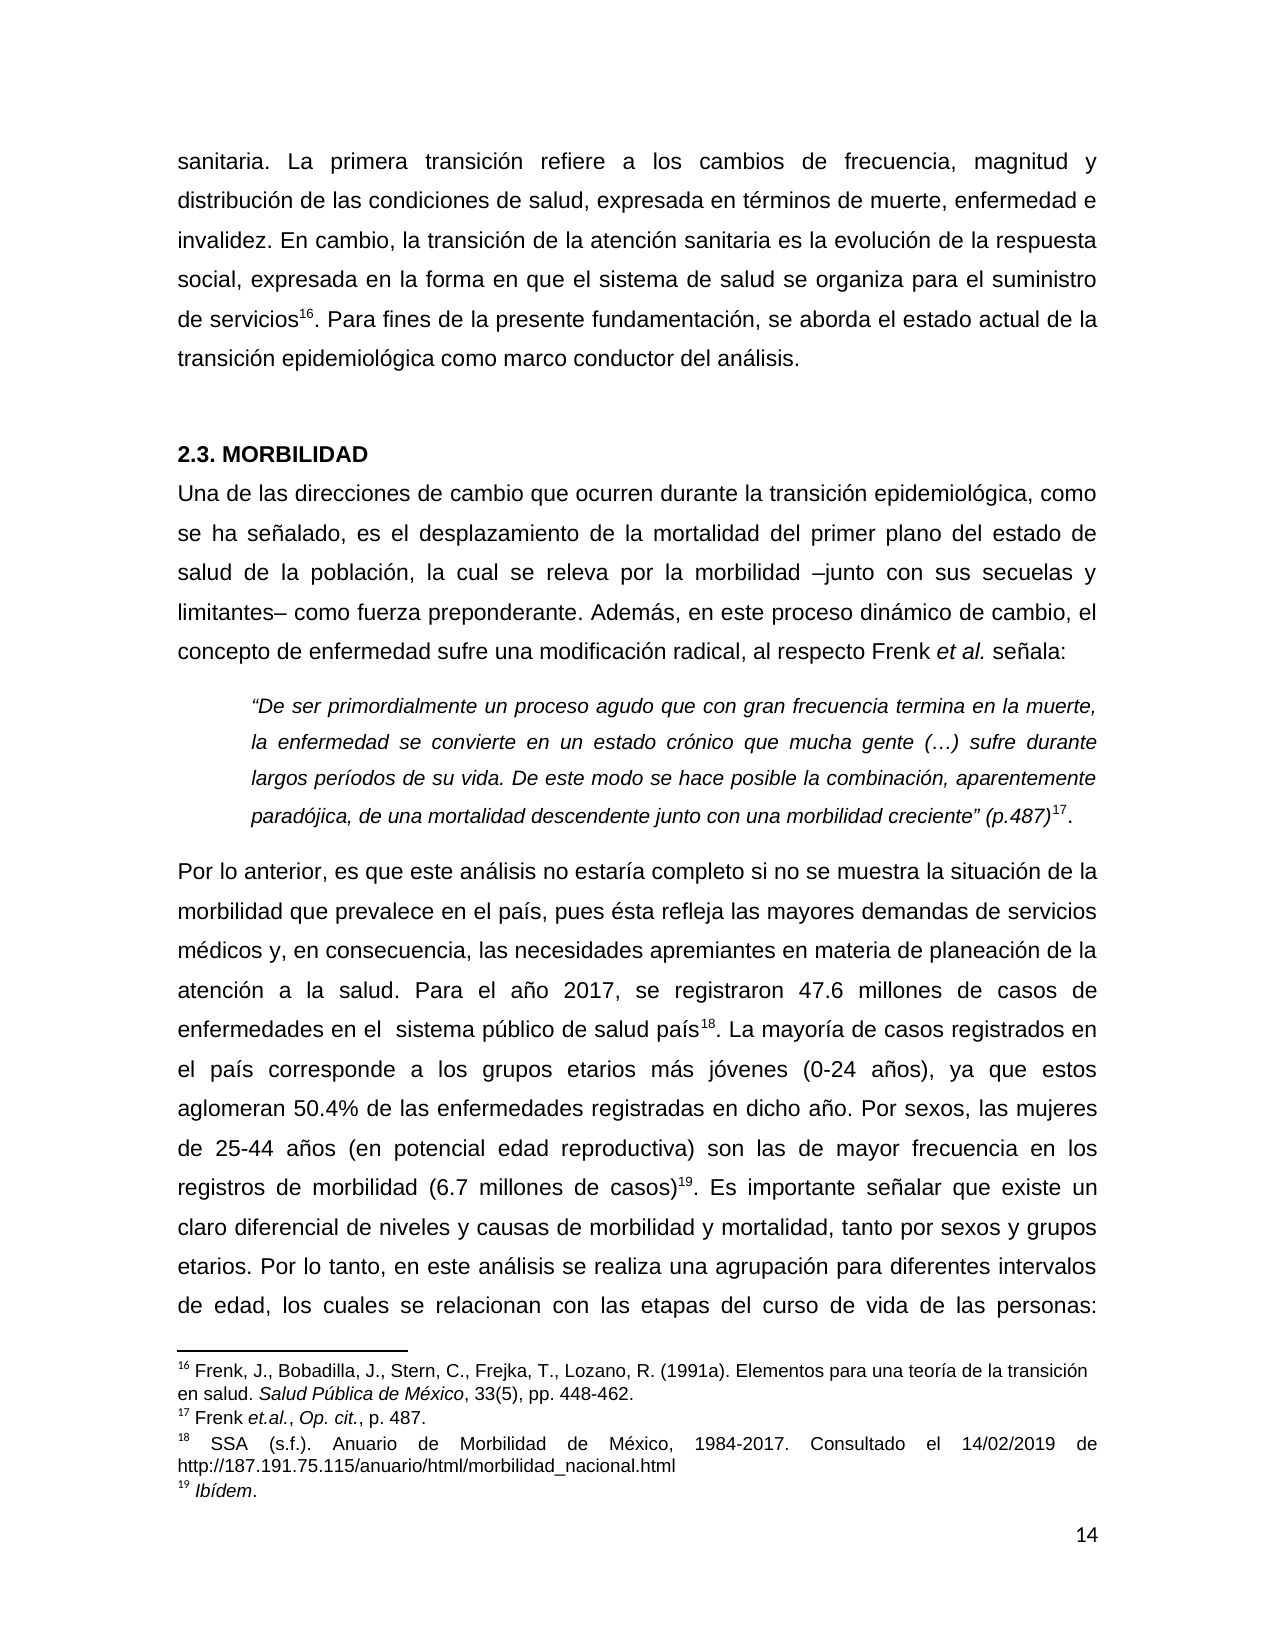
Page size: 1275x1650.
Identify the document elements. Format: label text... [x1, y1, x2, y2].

text 2.3. MORBILIDAD [177, 441, 1098, 467]
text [177, 858, 1098, 1319]
text Una de las direcciones de cambio que ocurren durante la transición epidemiológica, como se ha señalado, es el desplazamiento de la mortalidad del primer plano del estado de salud de la población, la cual se releva por la morbilidad –junto con sus secuelas y limitantes– como fuerza preponderante. Además, en este proceso dinámico de cambio, el concepto de enfermedad sufre una modificación radical, al respecto Frenk et al. señala: [177, 480, 1098, 664]
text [177, 148, 1098, 371]
text “De ser primordialmente un proceso agudo que con gran frecuencia termina en la muerte, la enfermedad se convierte en un estado crónico que mucha gente (…) sufre durante largos períodos de su vida. De este modo se hace posible la combinación, aparentemente paradójica, de una mortalidad descendente junto con una morbilidad creciente” (p.487). [251, 694, 1098, 828]
